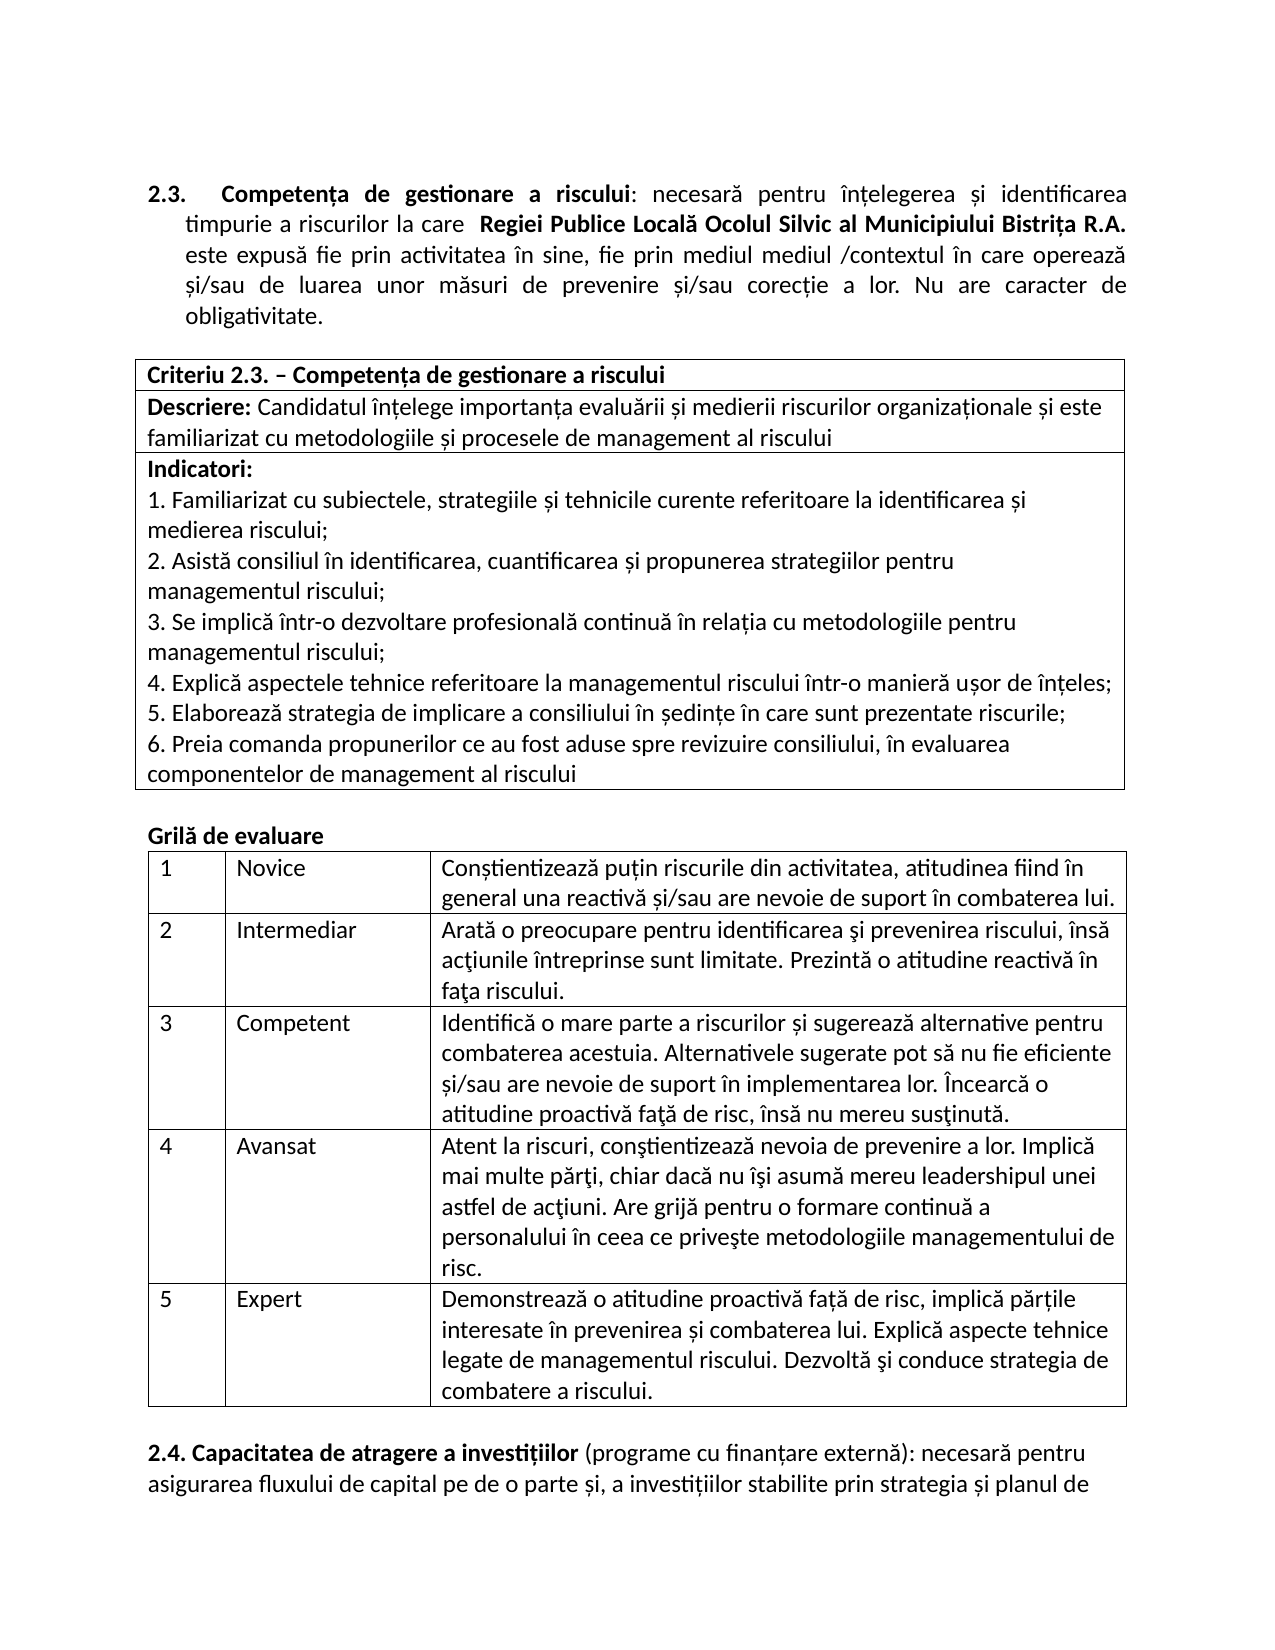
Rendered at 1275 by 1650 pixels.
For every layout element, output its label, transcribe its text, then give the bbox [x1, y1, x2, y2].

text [148, 1437, 1127, 1498]
table_cell 3 [149, 1007, 225, 1129]
list Competenţa de gestionare a riscului: necesară pentru înţelegerea şi identificarea timpurie a riscurilor la care Regiei Publice Locală Ocolul Silvic al Municipiului Bistrița R.A. este expusă fie prin activitatea în sine, fie prin mediul mediul /contextul în care operează şi/sau de luarea unor măsuri de prevenire şi/sau corecţie a lor. Nu are caracter de obligativitate. [148, 178, 1127, 331]
table_header Novice [226, 852, 430, 913]
table_cell Intermediar [226, 914, 430, 1006]
table_cell 5 [149, 1284, 225, 1406]
table_cell Avansat [226, 1130, 430, 1282]
table_cell 4 [149, 1130, 225, 1282]
table_header 1 [149, 852, 225, 913]
table_header Conştientizează puţin riscurile din activitatea, atitudinea fiind în general una reactivă şi/sau are nevoie de suport în combaterea lui. [431, 852, 1126, 913]
table_cell Competent [226, 1007, 430, 1129]
table_cell Atent la riscuri, conştientizează nevoia de prevenire a lor. Implică mai multe părţi, chiar dacă nu îşi asumă mereu leadershipul unei astfel de acţiuni. Are grijă pentru o formare continuă a personalului în ceea ce priveşte metodologiile managementului de risc. [431, 1130, 1126, 1282]
table_cell Demonstrează o atitudine proactivă faţă de risc, implică părţile interesate în prevenirea şi combaterea lui. Explică aspecte tehnice legate de managementul riscului. Dezvoltă şi conduce strategia de combatere a riscului. [431, 1284, 1126, 1406]
table_cell Arată o preocupare pentru identificarea şi prevenirea riscului, însă acţiunile întreprinse sunt limitate. Prezintă o atitudine reactivă în faţa riscului. [431, 914, 1126, 1006]
table_cell 2 [149, 914, 225, 1006]
table_cell Identifică o mare parte a riscurilor şi sugerează alternative pentru combaterea acestuia. Alternativele sugerate pot să nu fie eficiente şi/sau are nevoie de suport în implementarea lor. Încearcă o atitudine proactivă faţă de risc, însă nu mereu susţinută. [431, 1007, 1126, 1129]
table_cell Indicatori: 1. Familiarizat cu subiectele, strategiile şi tehnicile curente referitoare la identificarea şi medierea riscului; 2. Asistă consiliul în identificarea, cuantificarea şi propunerea strategiilor pentru managementul riscului; 3. Se implică într-o dezvoltare profesională continuă în relaţia cu metodologiile pentru managementul riscului; 4. Explică aspectele tehnice referitoare la managementul riscului într-o manieră uşor de înţeles; 5. Elaborează strategia de implicare a consiliului în şedinţe în care sunt prezentate riscurile; 6. Preia comanda propunerilor ce au fost aduse spre revizuire consiliului, în evaluarea componentelor de management al riscului [136, 453, 1124, 789]
table_cell Descriere: Candidatul înţelege importanţa evaluării şi medierii riscurilor organizaţionale şi este familiarizat cu metodologiile şi procesele de management al riscului [136, 391, 1124, 452]
table_cell Expert [226, 1284, 430, 1406]
table_header Criteriu 2.3. – Competenţa de gestionare a riscului [136, 360, 1124, 390]
text Grilă de evaluare [148, 821, 1127, 851]
